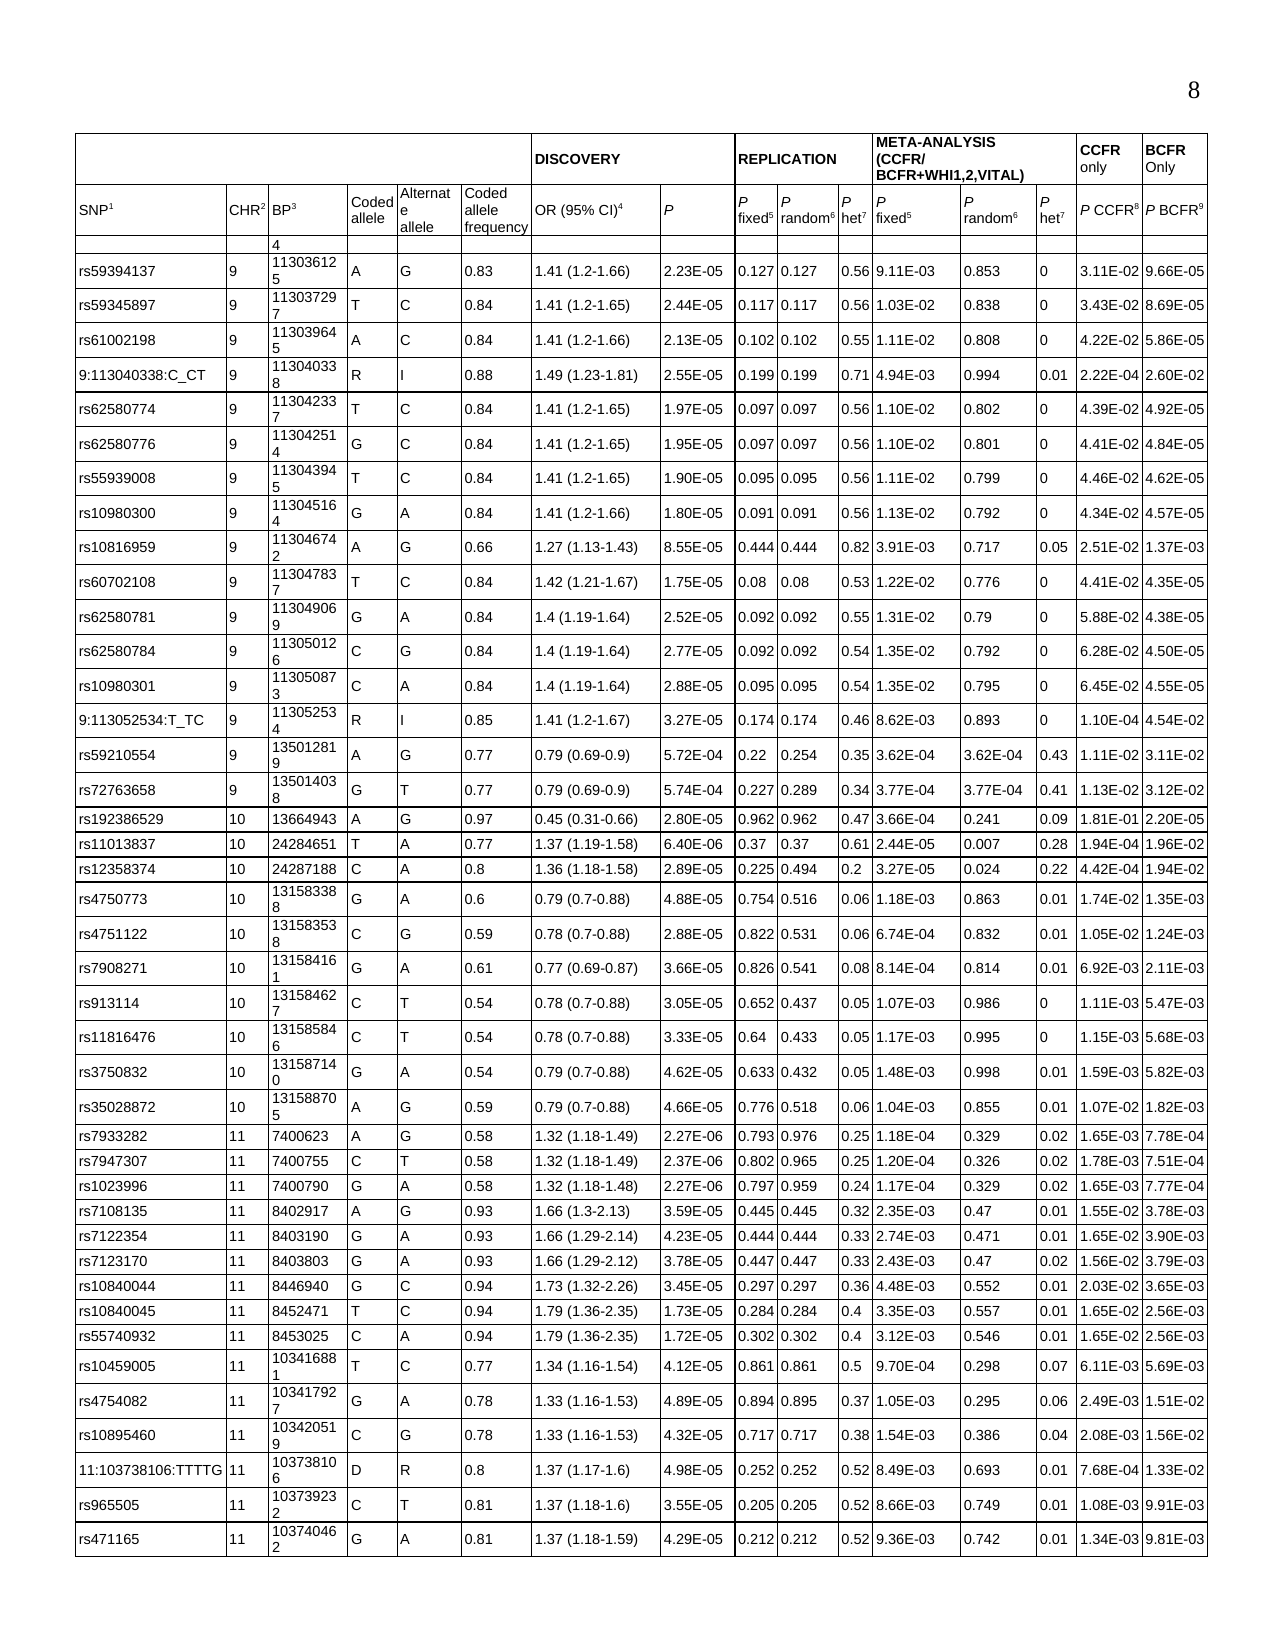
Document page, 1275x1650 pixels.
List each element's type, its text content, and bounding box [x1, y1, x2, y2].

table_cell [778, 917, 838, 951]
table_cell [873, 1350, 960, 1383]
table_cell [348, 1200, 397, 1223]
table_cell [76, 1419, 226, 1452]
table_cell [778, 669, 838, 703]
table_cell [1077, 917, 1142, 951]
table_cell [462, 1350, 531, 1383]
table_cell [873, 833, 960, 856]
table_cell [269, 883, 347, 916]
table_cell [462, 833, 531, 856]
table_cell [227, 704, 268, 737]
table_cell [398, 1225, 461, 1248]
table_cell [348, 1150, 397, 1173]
table_cell P BCFR9 [1143, 185, 1207, 235]
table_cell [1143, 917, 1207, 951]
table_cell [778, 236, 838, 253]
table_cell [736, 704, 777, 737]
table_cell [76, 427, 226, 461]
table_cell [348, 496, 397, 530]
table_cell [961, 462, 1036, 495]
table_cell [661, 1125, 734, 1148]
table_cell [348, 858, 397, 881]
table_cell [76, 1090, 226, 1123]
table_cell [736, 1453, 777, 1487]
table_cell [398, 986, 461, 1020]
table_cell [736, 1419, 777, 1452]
table_cell P het7 [839, 185, 872, 235]
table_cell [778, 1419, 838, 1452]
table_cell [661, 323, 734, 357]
table_cell P het7 [1037, 185, 1076, 235]
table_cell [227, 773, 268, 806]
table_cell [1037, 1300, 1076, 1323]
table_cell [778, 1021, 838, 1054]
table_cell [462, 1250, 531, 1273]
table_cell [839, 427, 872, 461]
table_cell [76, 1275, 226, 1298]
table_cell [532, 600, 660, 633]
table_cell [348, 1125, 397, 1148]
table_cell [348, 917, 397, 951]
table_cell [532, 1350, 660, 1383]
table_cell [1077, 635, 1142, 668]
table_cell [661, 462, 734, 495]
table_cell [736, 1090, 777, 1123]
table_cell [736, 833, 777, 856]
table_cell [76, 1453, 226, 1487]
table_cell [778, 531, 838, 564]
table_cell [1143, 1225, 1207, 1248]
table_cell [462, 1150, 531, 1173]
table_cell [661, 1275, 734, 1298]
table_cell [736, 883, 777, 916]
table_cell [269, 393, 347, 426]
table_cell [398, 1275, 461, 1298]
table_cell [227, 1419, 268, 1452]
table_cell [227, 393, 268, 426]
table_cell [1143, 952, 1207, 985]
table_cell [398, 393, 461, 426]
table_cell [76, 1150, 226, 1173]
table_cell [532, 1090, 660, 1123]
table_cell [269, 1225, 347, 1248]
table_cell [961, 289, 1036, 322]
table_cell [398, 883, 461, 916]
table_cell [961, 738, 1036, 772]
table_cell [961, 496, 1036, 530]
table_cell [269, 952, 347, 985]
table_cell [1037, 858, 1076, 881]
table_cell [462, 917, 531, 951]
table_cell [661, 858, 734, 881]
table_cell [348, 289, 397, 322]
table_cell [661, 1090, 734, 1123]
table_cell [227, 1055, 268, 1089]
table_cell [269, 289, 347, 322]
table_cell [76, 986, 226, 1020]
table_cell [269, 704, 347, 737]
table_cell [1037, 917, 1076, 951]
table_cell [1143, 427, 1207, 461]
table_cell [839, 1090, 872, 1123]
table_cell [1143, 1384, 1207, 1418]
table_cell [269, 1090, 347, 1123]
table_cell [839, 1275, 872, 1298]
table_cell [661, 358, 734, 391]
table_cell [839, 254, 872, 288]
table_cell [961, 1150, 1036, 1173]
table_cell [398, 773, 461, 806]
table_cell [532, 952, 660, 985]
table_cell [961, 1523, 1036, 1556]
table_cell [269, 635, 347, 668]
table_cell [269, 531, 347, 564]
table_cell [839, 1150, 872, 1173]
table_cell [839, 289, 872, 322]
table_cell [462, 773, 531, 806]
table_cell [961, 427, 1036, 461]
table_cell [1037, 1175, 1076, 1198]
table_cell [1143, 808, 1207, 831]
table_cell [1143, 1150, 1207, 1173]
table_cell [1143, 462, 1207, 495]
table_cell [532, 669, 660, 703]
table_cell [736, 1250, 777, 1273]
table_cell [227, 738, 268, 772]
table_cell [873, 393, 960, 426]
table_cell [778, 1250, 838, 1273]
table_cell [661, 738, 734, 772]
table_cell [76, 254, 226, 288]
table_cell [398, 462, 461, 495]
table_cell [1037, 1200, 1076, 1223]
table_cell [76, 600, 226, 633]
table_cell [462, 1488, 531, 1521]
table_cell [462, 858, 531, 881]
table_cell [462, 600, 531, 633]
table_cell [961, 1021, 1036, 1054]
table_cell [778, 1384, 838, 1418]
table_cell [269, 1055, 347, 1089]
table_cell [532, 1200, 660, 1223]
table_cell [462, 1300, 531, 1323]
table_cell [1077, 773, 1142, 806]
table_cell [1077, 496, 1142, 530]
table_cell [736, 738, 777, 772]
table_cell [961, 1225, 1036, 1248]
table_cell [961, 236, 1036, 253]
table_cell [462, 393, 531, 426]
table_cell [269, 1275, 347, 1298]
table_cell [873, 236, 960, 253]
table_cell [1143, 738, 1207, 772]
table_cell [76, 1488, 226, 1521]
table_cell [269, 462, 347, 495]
table_header [76, 134, 531, 184]
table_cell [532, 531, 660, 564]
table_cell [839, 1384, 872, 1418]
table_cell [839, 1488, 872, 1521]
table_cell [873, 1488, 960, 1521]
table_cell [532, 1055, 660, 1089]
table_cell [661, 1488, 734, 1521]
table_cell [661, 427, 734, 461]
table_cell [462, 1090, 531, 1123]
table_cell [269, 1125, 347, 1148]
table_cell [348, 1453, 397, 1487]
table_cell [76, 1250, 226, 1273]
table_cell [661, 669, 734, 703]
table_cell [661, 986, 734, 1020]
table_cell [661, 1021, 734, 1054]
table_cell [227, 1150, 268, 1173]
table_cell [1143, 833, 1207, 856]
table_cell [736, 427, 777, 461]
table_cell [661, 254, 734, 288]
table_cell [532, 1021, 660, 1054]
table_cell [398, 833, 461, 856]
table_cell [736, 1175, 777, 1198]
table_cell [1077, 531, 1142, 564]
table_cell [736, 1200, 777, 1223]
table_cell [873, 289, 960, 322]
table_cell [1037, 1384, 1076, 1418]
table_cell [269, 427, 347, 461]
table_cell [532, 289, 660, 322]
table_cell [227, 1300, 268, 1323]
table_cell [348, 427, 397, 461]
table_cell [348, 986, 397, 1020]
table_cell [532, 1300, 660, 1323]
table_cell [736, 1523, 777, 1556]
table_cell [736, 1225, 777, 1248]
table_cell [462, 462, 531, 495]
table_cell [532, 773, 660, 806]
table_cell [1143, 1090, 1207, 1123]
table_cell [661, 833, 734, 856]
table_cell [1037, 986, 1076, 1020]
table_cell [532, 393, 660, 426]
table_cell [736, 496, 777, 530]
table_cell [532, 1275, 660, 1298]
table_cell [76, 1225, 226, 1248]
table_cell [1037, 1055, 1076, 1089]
table_cell CHR2 [227, 185, 268, 235]
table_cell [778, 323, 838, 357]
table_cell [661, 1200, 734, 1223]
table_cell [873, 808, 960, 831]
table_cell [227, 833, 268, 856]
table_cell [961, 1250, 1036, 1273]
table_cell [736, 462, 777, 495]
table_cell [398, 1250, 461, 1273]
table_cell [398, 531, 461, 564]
table_cell Alternate allele [398, 185, 461, 235]
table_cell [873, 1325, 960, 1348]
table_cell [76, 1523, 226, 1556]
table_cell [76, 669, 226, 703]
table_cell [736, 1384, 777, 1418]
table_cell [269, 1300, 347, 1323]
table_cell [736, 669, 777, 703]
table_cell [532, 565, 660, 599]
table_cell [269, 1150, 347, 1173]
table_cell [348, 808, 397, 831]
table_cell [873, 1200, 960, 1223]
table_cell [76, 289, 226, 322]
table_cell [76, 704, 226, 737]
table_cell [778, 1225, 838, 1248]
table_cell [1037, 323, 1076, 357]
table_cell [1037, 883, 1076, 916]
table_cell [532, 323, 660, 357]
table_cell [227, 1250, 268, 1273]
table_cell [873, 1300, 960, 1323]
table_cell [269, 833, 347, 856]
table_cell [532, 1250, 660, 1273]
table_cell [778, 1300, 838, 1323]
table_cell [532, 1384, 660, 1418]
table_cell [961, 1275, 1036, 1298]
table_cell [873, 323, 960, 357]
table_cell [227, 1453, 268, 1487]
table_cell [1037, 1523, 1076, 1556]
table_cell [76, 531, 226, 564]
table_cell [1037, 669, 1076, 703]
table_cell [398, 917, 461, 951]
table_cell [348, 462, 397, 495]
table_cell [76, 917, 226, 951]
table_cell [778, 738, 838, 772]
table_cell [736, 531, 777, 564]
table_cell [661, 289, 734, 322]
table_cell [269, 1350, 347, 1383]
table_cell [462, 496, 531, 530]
table_cell OR (95% CI)4 [532, 185, 660, 235]
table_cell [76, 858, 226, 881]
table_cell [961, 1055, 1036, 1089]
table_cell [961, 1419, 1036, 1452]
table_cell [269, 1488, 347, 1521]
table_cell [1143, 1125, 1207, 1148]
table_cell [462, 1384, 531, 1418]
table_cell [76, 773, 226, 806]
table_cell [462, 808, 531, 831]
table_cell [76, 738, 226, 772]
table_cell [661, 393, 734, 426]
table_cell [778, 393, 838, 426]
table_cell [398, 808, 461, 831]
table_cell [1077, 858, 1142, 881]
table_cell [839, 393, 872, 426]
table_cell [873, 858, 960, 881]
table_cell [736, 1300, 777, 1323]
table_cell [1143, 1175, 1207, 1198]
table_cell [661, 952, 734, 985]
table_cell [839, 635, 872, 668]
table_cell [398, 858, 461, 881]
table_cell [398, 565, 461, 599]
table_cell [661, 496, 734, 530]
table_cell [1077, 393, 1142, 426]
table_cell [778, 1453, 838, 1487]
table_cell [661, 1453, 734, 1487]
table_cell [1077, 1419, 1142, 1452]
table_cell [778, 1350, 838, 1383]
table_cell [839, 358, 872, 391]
table_cell P fixed5 [736, 185, 777, 235]
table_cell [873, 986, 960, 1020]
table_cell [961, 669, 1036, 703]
table_cell P random6 [778, 185, 838, 235]
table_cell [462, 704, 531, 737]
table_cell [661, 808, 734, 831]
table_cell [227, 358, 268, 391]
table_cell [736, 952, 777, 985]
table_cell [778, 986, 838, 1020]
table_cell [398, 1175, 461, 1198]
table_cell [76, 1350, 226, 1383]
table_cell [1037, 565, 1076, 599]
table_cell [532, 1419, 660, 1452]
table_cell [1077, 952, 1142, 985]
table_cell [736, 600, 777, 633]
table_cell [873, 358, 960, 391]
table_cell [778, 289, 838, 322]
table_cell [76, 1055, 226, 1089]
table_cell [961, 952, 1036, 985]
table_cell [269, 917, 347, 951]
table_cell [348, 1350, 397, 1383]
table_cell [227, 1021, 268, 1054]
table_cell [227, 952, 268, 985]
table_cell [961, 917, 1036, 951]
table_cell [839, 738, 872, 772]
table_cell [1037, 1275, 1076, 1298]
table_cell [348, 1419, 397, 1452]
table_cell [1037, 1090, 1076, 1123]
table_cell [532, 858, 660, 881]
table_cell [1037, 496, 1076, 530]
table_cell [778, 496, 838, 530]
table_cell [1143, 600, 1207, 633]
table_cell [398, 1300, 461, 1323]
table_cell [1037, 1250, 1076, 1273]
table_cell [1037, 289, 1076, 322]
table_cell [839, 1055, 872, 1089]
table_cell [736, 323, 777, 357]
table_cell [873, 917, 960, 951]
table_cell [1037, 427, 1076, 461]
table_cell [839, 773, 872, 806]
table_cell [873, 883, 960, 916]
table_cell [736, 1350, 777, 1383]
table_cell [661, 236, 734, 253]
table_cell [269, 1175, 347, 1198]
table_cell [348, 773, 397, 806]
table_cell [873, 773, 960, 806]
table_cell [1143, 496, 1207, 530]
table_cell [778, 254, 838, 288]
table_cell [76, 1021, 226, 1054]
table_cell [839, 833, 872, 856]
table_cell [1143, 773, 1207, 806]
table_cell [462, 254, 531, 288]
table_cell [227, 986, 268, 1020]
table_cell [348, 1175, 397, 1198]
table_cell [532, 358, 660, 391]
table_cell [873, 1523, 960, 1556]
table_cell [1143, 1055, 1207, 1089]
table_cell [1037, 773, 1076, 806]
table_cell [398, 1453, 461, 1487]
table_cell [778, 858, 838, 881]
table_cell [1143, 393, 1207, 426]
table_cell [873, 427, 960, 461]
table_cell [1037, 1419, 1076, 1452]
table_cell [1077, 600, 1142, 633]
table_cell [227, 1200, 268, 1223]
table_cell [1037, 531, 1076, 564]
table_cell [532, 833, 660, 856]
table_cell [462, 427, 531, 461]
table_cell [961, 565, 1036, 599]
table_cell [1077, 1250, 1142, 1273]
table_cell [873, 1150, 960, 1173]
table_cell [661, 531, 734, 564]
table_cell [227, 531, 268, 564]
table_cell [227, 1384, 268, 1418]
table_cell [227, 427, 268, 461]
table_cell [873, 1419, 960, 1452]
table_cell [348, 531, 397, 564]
table_cell P [661, 185, 734, 235]
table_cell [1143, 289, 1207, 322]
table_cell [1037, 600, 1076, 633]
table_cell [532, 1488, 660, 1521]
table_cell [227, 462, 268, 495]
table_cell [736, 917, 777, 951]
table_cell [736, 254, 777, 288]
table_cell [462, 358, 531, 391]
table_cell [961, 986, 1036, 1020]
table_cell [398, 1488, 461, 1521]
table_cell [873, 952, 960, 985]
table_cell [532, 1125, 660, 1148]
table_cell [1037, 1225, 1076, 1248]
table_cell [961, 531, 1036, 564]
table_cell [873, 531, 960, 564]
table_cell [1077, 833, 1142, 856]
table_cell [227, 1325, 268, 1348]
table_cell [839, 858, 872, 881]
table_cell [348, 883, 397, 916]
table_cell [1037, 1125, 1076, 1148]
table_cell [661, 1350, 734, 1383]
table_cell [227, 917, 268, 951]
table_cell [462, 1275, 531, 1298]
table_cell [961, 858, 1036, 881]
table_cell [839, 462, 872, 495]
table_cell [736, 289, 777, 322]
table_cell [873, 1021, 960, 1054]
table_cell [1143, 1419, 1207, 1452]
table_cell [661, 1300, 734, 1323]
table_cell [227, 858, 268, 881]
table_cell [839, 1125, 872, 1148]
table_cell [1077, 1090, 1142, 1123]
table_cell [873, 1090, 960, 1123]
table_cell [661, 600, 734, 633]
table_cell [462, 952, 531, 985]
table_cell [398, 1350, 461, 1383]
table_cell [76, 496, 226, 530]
table_cell P fixed5 [873, 185, 960, 235]
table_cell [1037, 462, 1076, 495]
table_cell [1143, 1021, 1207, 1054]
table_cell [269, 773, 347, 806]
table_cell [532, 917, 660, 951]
table_cell Coded allele frequency [462, 185, 531, 235]
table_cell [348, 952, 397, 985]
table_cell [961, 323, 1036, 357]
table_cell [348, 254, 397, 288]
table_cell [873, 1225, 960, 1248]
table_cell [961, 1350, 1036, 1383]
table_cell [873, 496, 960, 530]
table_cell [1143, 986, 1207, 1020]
table_cell SNP1 [76, 185, 226, 235]
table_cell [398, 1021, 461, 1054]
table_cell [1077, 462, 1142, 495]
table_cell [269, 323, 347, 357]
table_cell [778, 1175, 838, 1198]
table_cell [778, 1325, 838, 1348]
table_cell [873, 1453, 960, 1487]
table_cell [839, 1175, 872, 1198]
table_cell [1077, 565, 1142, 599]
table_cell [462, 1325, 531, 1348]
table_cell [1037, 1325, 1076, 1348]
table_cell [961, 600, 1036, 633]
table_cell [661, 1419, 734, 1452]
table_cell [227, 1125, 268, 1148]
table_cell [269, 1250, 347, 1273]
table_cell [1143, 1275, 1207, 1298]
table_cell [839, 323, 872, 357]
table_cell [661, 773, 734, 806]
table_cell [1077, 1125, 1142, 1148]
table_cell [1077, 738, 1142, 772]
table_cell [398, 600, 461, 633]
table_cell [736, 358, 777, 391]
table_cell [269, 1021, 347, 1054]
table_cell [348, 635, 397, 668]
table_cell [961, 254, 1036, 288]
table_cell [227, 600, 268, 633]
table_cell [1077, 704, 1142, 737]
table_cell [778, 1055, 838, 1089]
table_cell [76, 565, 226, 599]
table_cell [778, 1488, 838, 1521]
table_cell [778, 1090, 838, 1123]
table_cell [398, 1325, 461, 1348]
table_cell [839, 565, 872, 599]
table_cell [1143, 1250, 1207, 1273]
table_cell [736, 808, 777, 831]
table_cell Coded allele [348, 185, 397, 235]
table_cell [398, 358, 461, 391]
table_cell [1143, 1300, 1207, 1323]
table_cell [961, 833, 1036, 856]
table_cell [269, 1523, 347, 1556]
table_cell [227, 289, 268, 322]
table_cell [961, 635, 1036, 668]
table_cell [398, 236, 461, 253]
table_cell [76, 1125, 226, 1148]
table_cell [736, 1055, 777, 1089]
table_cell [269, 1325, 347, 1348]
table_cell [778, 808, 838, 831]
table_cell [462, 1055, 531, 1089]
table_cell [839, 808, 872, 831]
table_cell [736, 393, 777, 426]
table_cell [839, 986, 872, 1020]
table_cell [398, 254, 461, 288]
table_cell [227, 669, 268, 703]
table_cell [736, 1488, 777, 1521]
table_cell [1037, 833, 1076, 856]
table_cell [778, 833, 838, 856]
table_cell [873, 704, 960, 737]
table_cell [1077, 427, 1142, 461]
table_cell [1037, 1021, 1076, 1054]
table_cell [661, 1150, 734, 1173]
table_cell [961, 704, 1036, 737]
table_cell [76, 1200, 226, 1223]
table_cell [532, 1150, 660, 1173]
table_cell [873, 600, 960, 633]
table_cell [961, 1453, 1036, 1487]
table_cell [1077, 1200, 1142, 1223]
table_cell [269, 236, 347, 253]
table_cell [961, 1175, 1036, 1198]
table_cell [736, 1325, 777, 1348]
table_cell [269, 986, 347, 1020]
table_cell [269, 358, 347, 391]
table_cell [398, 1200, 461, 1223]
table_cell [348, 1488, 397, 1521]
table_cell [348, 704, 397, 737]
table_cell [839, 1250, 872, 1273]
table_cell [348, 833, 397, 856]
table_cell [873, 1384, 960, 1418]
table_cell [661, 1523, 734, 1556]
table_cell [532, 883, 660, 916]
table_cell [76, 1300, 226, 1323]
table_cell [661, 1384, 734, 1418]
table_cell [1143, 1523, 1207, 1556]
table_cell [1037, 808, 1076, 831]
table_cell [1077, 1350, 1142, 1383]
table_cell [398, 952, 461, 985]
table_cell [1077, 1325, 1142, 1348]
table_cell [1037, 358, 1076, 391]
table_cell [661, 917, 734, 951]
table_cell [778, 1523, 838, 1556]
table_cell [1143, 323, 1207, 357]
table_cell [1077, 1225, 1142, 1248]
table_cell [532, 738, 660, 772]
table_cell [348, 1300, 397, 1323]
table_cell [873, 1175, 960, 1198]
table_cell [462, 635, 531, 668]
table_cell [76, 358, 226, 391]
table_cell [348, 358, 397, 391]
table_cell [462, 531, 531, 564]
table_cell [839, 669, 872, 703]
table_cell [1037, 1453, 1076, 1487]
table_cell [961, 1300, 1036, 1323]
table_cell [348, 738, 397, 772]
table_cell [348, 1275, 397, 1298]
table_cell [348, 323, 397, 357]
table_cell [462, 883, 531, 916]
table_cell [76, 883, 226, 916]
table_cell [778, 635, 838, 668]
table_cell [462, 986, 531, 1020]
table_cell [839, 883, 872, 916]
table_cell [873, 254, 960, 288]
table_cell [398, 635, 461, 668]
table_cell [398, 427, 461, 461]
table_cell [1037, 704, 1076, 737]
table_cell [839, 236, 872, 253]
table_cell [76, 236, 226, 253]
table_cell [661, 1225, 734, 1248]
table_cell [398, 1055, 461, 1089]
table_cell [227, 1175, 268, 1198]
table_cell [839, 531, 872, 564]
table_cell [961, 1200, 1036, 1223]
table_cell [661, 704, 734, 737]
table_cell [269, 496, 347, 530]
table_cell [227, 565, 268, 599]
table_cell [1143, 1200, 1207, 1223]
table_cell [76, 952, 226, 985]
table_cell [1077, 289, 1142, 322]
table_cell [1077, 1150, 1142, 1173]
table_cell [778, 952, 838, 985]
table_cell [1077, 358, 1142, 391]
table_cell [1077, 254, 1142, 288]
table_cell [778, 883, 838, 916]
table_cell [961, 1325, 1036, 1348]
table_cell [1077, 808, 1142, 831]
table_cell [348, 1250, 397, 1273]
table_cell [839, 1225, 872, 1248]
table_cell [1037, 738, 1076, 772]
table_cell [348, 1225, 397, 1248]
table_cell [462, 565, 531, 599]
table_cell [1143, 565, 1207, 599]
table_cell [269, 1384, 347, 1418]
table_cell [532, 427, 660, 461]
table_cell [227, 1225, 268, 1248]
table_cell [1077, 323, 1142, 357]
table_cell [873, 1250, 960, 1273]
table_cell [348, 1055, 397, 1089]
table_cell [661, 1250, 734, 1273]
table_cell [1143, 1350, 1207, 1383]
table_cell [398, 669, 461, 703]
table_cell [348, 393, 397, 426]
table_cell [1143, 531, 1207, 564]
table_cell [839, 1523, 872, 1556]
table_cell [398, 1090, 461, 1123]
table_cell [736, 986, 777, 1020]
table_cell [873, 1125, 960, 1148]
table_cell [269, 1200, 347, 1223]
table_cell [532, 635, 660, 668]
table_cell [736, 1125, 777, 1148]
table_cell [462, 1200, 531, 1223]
table_header BCFR Only [1143, 134, 1207, 184]
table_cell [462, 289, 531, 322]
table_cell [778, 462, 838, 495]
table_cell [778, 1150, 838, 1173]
table_cell P random6 [961, 185, 1036, 235]
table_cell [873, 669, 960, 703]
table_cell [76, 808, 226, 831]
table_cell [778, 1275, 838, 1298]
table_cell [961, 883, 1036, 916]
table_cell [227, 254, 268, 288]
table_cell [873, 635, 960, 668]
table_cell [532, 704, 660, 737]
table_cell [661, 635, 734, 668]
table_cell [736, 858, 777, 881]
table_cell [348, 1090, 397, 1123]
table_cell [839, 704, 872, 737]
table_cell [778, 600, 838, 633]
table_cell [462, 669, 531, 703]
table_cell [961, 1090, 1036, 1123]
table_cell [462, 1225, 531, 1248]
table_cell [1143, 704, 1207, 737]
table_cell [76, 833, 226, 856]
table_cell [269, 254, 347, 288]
table_header DISCOVERY [532, 134, 734, 184]
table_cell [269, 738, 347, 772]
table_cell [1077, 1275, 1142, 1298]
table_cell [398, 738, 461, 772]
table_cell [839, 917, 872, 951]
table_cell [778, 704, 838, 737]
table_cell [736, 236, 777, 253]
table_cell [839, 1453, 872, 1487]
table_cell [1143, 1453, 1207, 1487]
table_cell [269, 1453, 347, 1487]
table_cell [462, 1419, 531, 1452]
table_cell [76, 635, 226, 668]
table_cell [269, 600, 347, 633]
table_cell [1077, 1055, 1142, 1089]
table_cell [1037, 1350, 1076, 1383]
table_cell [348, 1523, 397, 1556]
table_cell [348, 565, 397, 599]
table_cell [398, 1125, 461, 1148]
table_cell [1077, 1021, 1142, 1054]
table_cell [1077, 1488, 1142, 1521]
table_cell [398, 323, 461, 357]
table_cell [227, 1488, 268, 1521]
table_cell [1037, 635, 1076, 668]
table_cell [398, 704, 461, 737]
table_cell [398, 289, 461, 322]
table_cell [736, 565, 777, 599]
table_header REPLICATION [736, 134, 872, 184]
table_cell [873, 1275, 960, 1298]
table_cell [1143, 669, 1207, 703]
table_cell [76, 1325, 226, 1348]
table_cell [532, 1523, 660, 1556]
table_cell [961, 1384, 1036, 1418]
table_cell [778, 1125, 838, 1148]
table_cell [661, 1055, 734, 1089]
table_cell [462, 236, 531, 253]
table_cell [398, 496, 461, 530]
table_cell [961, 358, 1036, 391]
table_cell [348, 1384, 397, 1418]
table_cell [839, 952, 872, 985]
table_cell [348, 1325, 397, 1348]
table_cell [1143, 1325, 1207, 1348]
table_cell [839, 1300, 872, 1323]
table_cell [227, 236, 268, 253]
table_cell BP3 [269, 185, 347, 235]
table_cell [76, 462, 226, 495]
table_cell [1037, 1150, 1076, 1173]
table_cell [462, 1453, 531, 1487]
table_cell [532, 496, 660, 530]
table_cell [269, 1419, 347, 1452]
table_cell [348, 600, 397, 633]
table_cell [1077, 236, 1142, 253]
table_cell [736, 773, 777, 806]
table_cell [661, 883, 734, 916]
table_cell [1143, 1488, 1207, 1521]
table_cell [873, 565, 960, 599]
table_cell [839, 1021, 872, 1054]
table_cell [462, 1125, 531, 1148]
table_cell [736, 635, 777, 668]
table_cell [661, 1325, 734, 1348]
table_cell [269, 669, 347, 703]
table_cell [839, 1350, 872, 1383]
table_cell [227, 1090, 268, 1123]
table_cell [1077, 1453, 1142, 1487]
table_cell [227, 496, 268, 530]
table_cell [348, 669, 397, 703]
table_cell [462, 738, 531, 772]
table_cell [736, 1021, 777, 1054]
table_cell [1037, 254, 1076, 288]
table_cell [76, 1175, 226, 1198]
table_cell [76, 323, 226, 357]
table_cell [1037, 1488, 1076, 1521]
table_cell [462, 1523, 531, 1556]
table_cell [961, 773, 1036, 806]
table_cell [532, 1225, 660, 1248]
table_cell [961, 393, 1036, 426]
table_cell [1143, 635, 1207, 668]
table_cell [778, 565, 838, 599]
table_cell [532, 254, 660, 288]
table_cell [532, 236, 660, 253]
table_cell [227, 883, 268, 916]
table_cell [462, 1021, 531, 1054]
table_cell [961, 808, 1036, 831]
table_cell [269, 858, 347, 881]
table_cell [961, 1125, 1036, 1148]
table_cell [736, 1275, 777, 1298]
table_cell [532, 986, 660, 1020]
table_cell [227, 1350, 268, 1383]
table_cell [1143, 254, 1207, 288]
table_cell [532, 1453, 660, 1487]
table_header META-ANALYSIS (CCFR/BCFR+WHI1,2,VITAL) [873, 134, 1076, 184]
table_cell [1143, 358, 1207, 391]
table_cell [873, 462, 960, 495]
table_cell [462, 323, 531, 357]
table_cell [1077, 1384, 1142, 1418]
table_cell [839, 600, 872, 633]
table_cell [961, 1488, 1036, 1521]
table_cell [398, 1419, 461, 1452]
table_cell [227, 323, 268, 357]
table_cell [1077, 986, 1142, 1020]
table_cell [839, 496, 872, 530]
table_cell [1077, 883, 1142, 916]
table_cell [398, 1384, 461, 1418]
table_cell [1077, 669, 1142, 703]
table_cell P CCFR8 [1077, 185, 1142, 235]
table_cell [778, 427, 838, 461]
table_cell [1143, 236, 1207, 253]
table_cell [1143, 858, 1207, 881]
table_header CCFR only [1077, 134, 1142, 184]
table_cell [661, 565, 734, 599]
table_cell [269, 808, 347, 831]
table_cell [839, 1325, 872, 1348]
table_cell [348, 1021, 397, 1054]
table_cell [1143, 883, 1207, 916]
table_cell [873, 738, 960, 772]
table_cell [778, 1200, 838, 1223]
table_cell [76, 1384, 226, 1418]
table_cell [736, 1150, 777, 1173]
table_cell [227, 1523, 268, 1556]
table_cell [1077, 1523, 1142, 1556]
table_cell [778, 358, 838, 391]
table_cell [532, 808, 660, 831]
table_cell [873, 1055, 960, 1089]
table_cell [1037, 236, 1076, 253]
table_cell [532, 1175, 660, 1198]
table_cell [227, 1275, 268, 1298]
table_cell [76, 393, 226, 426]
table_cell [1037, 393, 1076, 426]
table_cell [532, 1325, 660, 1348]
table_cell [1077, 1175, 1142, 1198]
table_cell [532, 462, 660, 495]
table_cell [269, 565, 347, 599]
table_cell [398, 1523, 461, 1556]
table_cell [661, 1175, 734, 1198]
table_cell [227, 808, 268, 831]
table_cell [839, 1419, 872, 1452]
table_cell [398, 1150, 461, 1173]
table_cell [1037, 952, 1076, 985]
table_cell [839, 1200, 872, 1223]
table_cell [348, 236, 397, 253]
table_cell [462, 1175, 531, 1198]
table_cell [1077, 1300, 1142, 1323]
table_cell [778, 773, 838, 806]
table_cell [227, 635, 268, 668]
